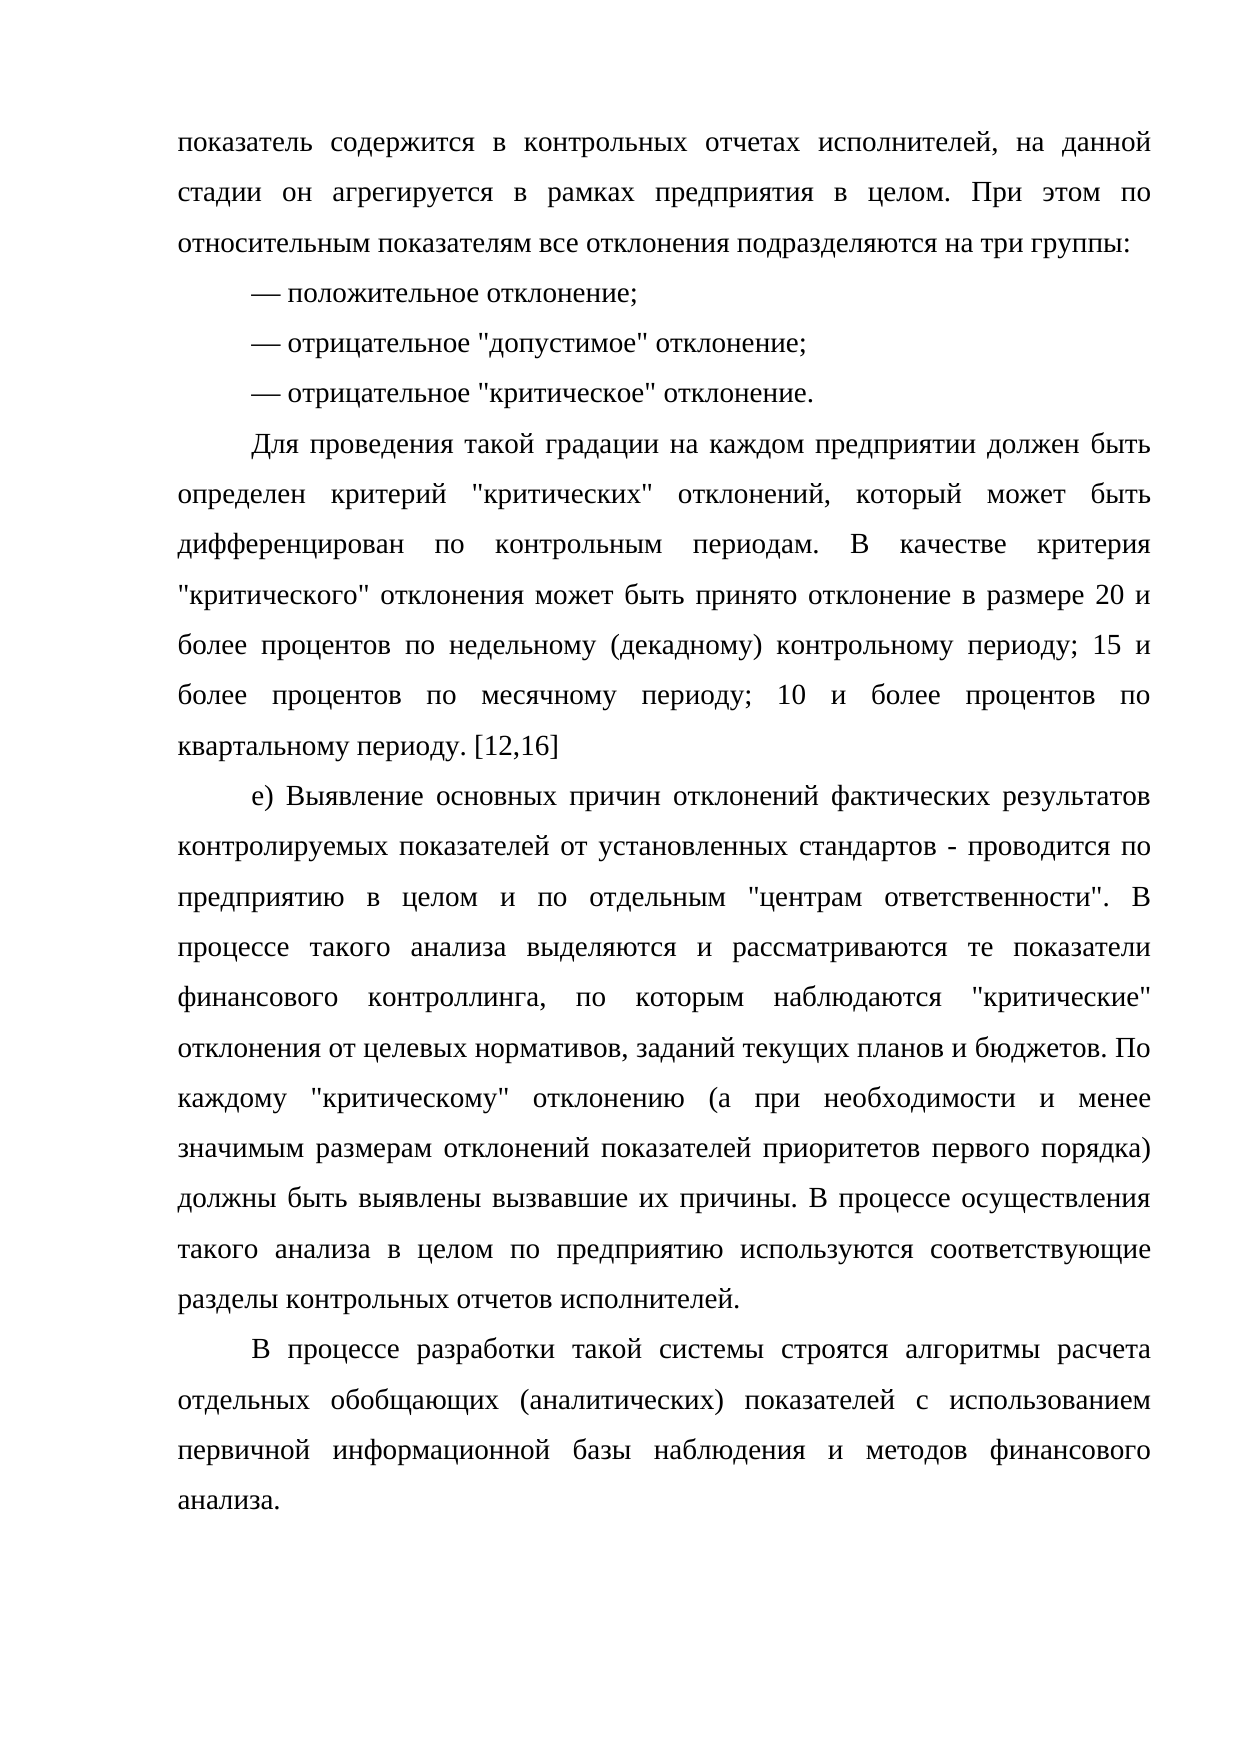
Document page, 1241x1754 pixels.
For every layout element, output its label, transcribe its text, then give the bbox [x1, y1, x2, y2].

text — отрицательное "критическое" отклонение. [177, 376, 1152, 409]
text е) Выявление основных причин отклонений фактических результатов контролируемых показателей от установленных стандартов - проводится по предприятию в целом и по отдельным "центрам ответственности". В процессе такого анализа выделяются и рассматриваются те показатели финансового контроллинга, по которым наблюдаются "критические" отклонения от целевых нормативов, заданий текущих планов и бюджетов. По каждому "критическому" отклонению (а при необходимости и менее значимым размерам отклонений показателей приоритетов первого порядка) должны быть выявлены вызвавшие их причины. В процессе осуществления такого анализа в целом по предприятию используются соответствующие разделы контрольных отчетов исполнителей. [177, 778, 1152, 1315]
text — положительное отклонение; [177, 275, 1152, 308]
text — отрицательное "допустимое" отклонение; [177, 325, 1152, 359]
text В процессе разработки такой системы строятся алгоритмы расчета отдельных обобщающих (аналитических) показателей с использованием первичной информационной базы наблюдения и методов финансового анализа. [177, 1332, 1152, 1516]
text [177, 124, 1152, 258]
text Для проведения такой градации на каждом предприятии должен быть определен критерий "критических" отклонений, который может быть дифференцирован по контрольным периодам. В качестве критерия "критического" отклонения может быть принято отклонение в размере 20 и более процентов по недельному (декадному) контрольному периоду; 15 и более процентов по месячному периоду; 10 и более процентов по квартальному периоду. [12,16] [177, 426, 1152, 761]
